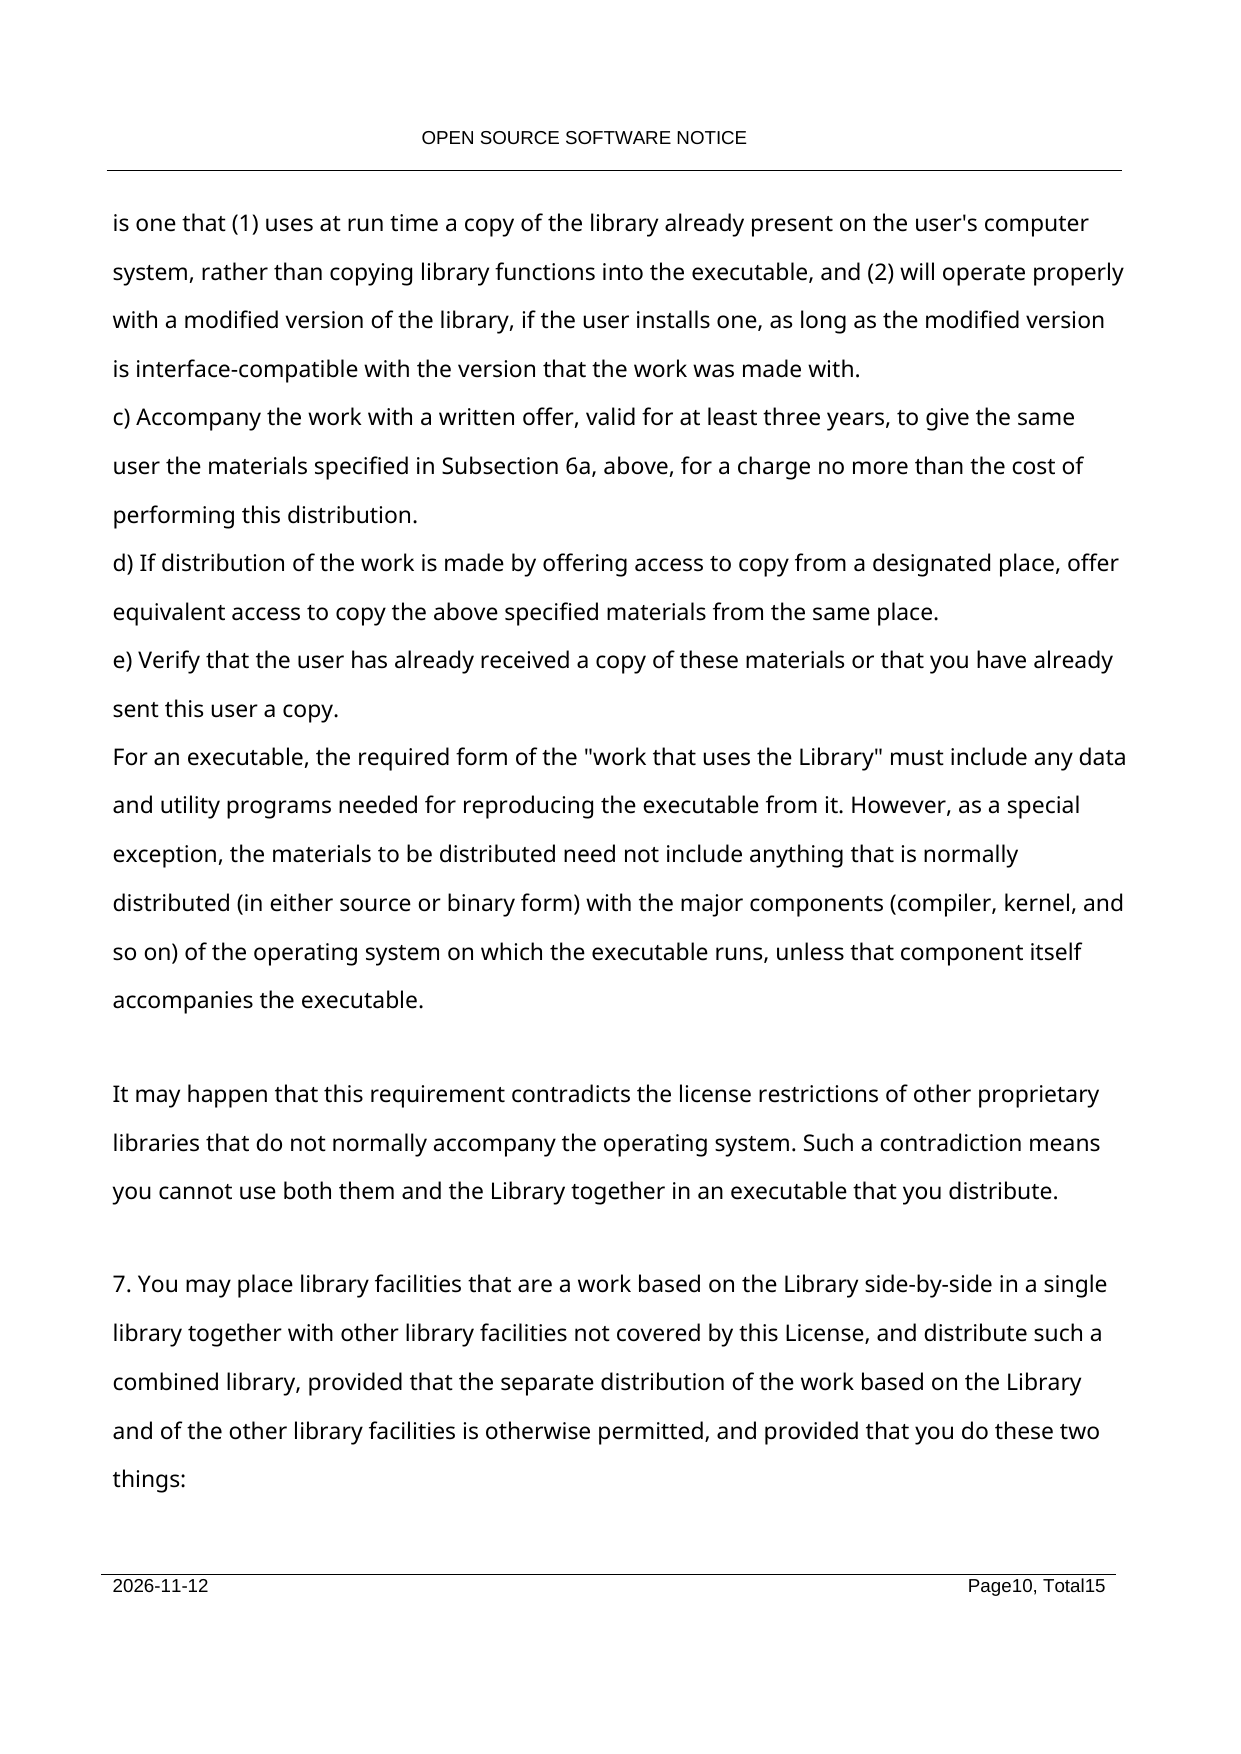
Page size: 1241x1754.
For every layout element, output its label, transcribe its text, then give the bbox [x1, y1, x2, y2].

text For an executable, the required form of the "work that uses the Library" must include any data and utility programs needed for reproducing the executable from it. However, as a special exception, the materials to be distributed need not include anything that is normally distributed (in either source or binary form) with the major components (compiler, kernel, and so on) of the operating system on which the executable runs, unless that component itself accompanies the executable. [112, 740, 1128, 1016]
text c) Accompany the work with a written offer, valid for at least three years, to give the same user the materials specified in Subsection 6a, above, for a charge no more than the cost of performing this distribution. [112, 401, 1128, 531]
text e) Verify that the user has already received a copy of these materials or that you have already sent this user a copy. [112, 643, 1128, 724]
text It may happen that this requirement contradicts the license restrictions of other proprietary libraries that do not normally accompany the operating system. Such a contradiction means you cannot use both them and the Library together in an executable that you distribute. [112, 1077, 1128, 1207]
text 7. You may place library facilities that are a work based on the Library side-by-side in a single library together with other library facilities not covered by this License, and distribute such a combined library, provided that the separate distribution of the work based on the Library and of the other library facilities is otherwise permitted, and provided that you do these two things: [112, 1268, 1128, 1495]
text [112, 206, 1128, 385]
text d) If distribution of the work is made by offering access to copy from a designated place, offer equivalent access to copy the above specified materials from the same place. [112, 546, 1128, 628]
